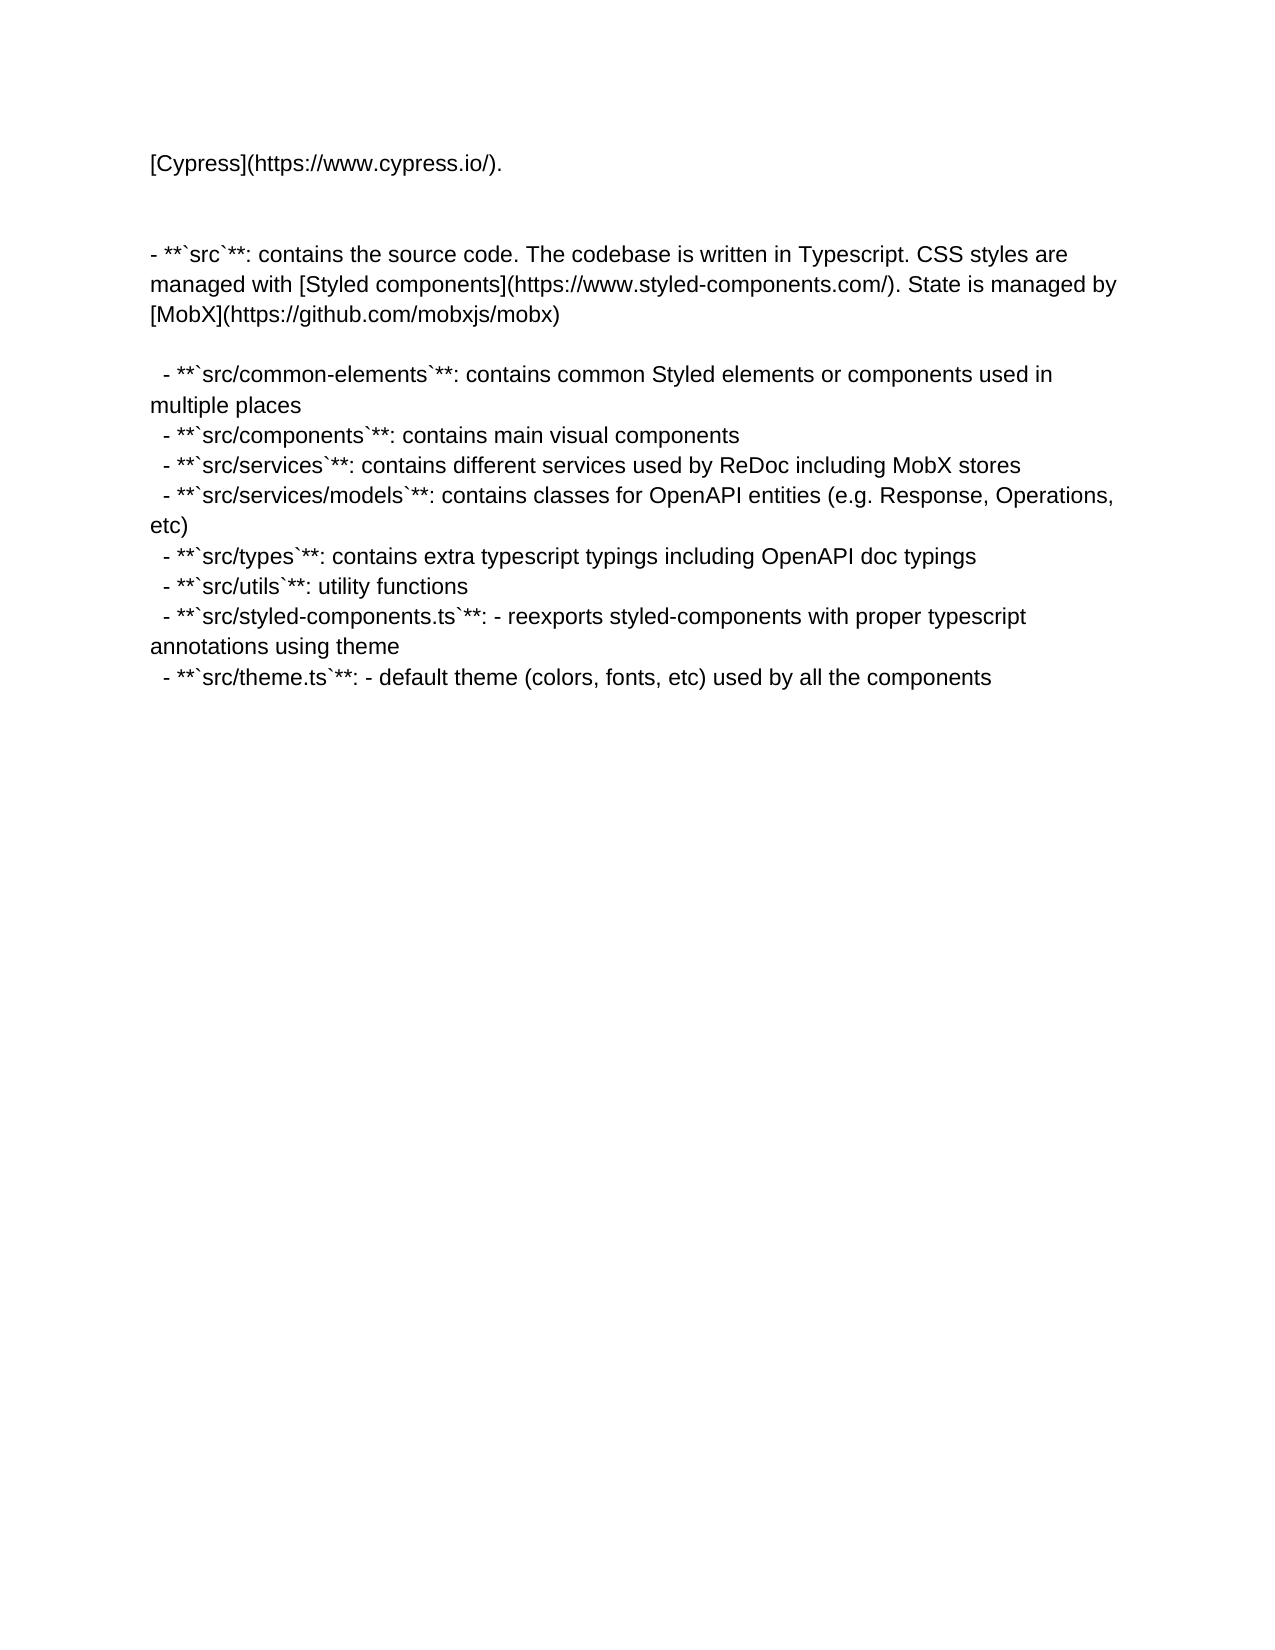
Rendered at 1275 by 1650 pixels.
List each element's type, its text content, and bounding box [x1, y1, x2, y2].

text - **`src/common-elements`**: contains common Styled elements or components used in multiple places [150, 361, 1125, 418]
text - **`src/types`**: contains extra typescript typings including OpenAPI doc typings [150, 543, 1125, 569]
text - **`src/components`**: contains main visual components [150, 422, 1125, 448]
text - **`src/utils`**: utility functions [150, 573, 1125, 599]
text - **`src/theme.ts`**: - default theme (colors, fonts, etc) used by all the components [150, 663, 1125, 690]
text - **`src/styled-components.ts`**: - reexports styled-components with proper typescript annotations using theme [150, 603, 1125, 660]
text - **`src`**: contains the source code. The codebase is written in Typescript. CSS styles are managed with [Styled components](https://www.styled-components.com/). State is managed by [MobX](https://github.com/mobxjs/mobx) [150, 241, 1125, 327]
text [150, 150, 1125, 176]
text - **`src/services/models`**: contains classes for OpenAPI entities (e.g. Response, Operations, etc) [150, 482, 1125, 539]
text - **`src/services`**: contains different services used by ReDoc including MobX stores [150, 452, 1125, 478]
